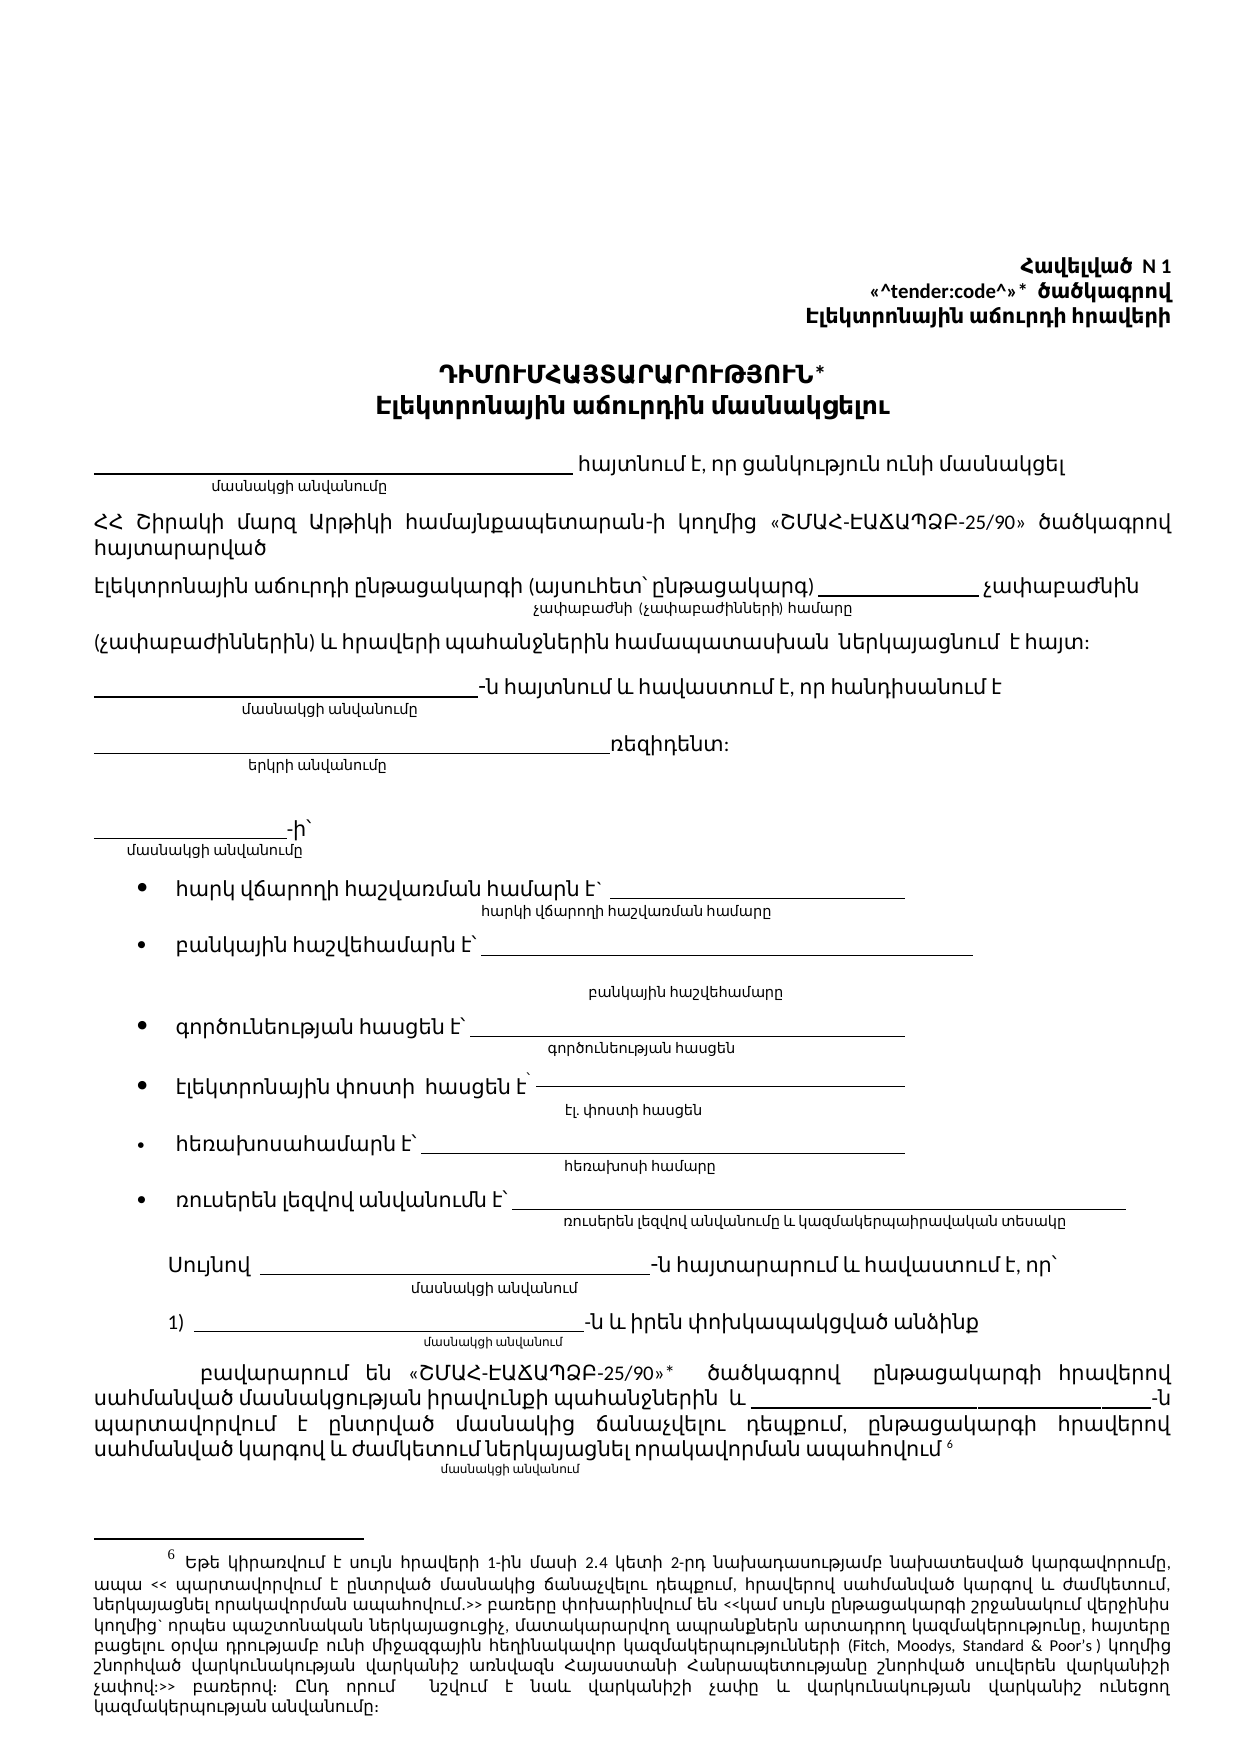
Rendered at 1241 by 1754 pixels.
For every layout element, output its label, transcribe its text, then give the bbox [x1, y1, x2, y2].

text ԴԻՄՈՒՄՀԱՅՏԱՐԱՐՈՒԹՅՈՒՆ* [94, 360, 1171, 390]
text ՀՀ Շիրակի մարզ Արթիկի համայնքապետարան-ի կողմից «ՇՄԱՀ-ԷԱՃԱՊՁԲ-25/90» ծածկագրով հայտարարված [94, 507, 1171, 561]
text հայտնում է, որ ցանկություն ունի մասնակցել [94, 451, 1171, 477]
text ռուսերեն լեզվով անվանումը և կազմակերպաիրավական տեսակը [94, 1213, 1171, 1243]
text -ն հայտնում և հավաստում է, որ հանդիսանում է [94, 670, 1171, 701]
text մասնակցի անվանում [94, 1279, 1171, 1309]
text չափաբաժնի (չափաբաժինների) համարը [94, 599, 1171, 629]
text մասնակցի անվանում [94, 1335, 1171, 1360]
text հարկի վճարողի հաշվառման համարը [94, 902, 1171, 933]
text էլեկտրոնային աճուրդի ընթացակարգի (այսուհետ՝ ընթացակարգ) չափաբաժնին [94, 573, 1171, 599]
text -ի՝ [94, 816, 1171, 841]
text մասնակցի անվանումը [94, 477, 1171, 507]
text Սույնով -ն հայտարարում և հավաստում է, որ՝ [94, 1248, 1171, 1279]
list գործունեության հասցեն է՝ [138, 1014, 1171, 1040]
text «^tender:code^»* ծածկագրով [94, 278, 1171, 304]
text ռեզիդենտ: [94, 731, 1171, 756]
text Հավելված N 1 [94, 253, 1171, 278]
subtitle Էլեկտրոնային աճուրդին մասնակցելու [94, 390, 1171, 421]
text մասնակցի անվանում [94, 1462, 1171, 1487]
text (չափաբաժիններին) և հրավերի պահանջներին համապատասխան ներկայացնում է հայտ: [94, 629, 1171, 655]
text մասնակցի անվանումը [94, 841, 1171, 872]
text բավարարում են «ՇՄԱՀ-ԷԱՃԱՊՁԲ-25/90»* ծածկագրով ընթացակարգի հրավերով սահմանված մասնակցության իրավունքի պահանջներին և -ն պարտավորվում է ընտրված մասնակից ճանաչվելու դեպքում, ընթացակարգի հրավերով սահմանված կարգով և ժամկետում ներկայացնել որակավորման ապահովում [94, 1360, 1171, 1462]
list ռուսերեն լեզվով անվանումն է՝ [138, 1187, 1171, 1213]
text 1) -ն և իրեն փոխկապակցված անձինք [94, 1309, 1171, 1335]
list հարկ վճարողի հաշվառման համարն է` [138, 872, 1171, 902]
text բանկային հաշվեհամարը [94, 983, 1171, 1014]
list բանկային հաշվեհամարն է՝ [138, 933, 1171, 983]
text երկրի անվանումը [94, 756, 1171, 787]
text մասնակցի անվանումը [94, 701, 1171, 731]
list էլեկտրոնային փոստի հասցեն է՝ [138, 1070, 1171, 1101]
list հեռախոսահամարն է՝ [138, 1131, 1171, 1157]
text գործունեության հասցեն [94, 1040, 1171, 1070]
text Էլեկտրոնային աճուրդի հրավերի [94, 304, 1171, 329]
text էլ. փոստի հասցեն [94, 1101, 1171, 1131]
text հեռախոսի համարը [462, 1157, 1171, 1187]
